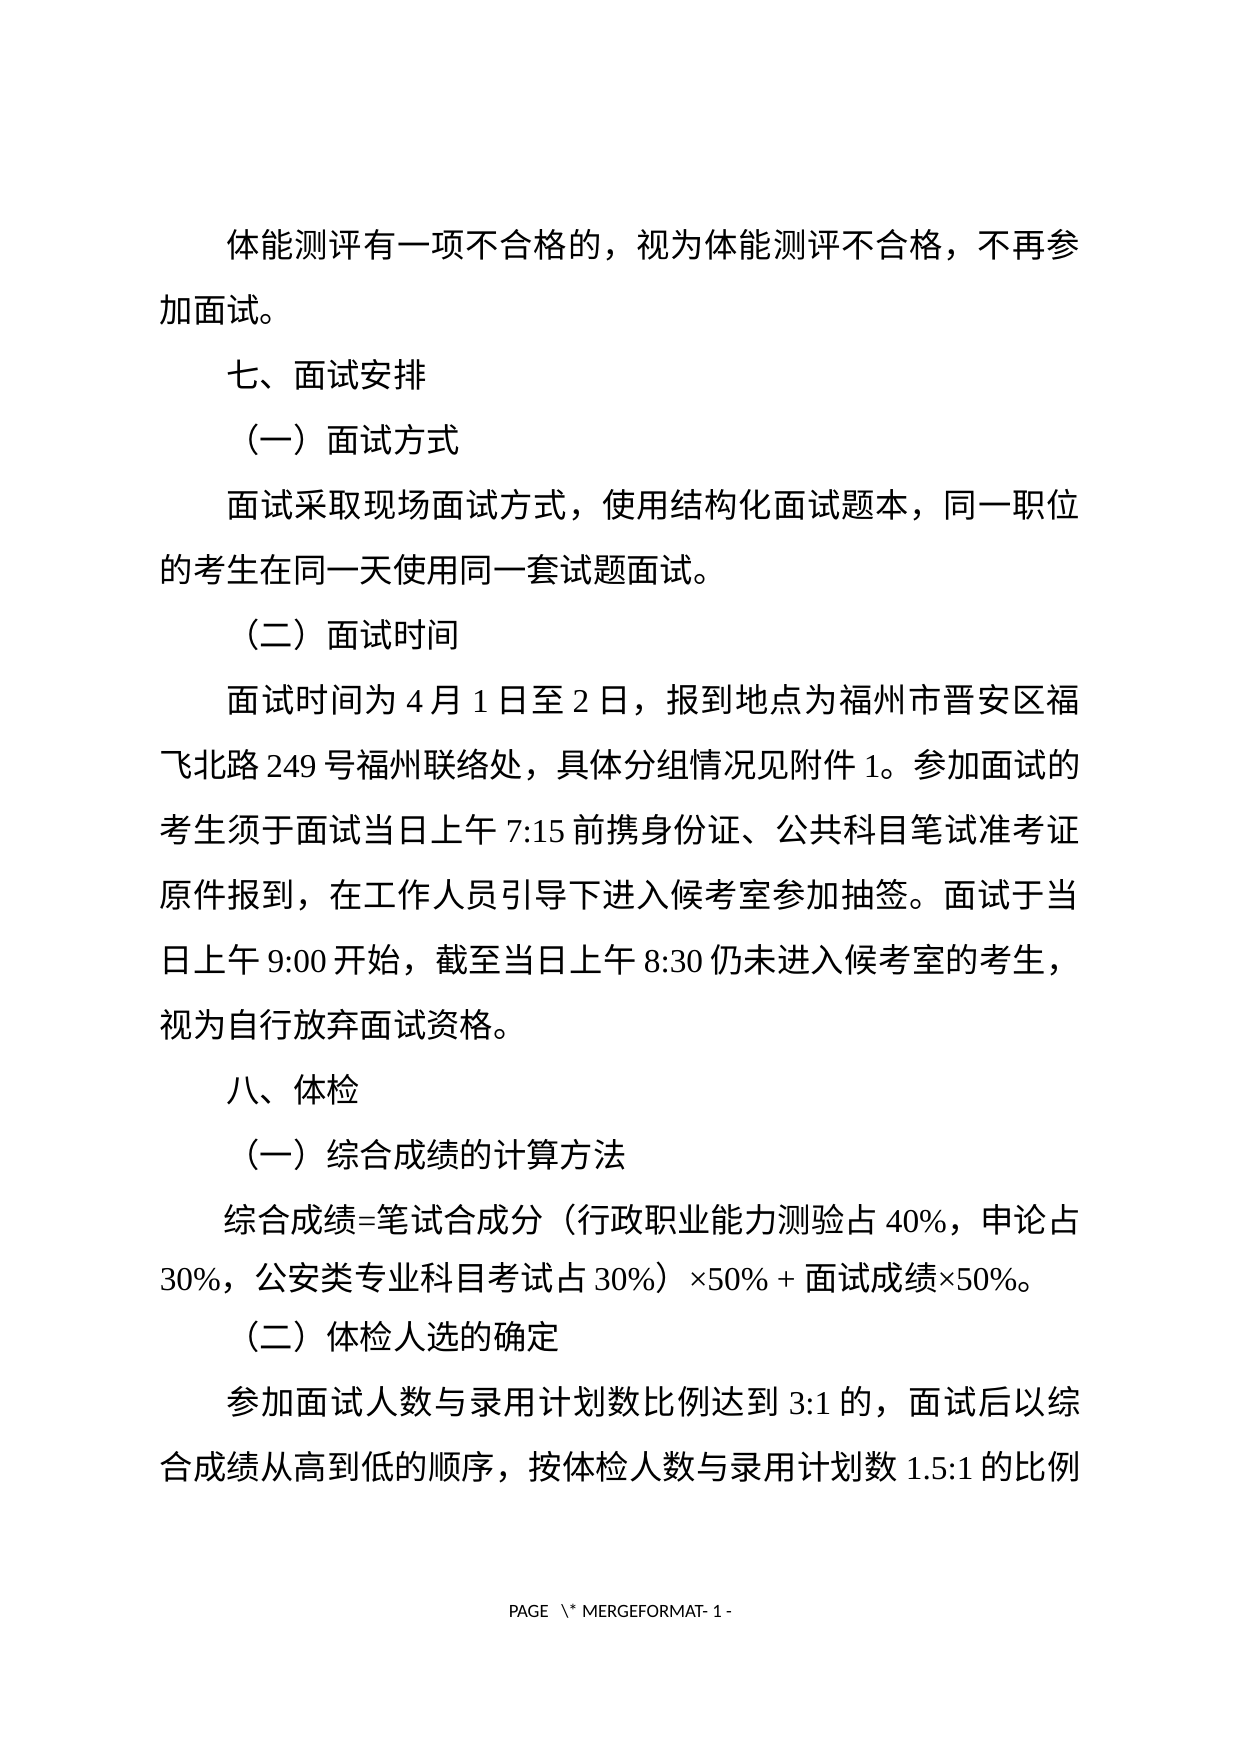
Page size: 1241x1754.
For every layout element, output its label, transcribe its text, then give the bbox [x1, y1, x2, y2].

text 八、体检 [159, 1056, 1081, 1121]
text 体能测评有一项不合格的，视为体能测评不合格，不再参加面试。 [159, 211, 1081, 341]
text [159, 1367, 1081, 1497]
text （一）面试方式 [159, 406, 1081, 471]
text （二）面试时间 [159, 601, 1081, 666]
text 综合成绩=笔试合成分（行政职业能力测验占40%，申论占30%，公安类专业科目考试占30%）×50% + 面试成绩×50%。 [159, 1186, 1081, 1302]
text 面试采取现场面试方式，使用结构化面试题本，同一职位的考生在同一天使用同一套试题面试。 [159, 471, 1081, 601]
text 面试时间为4月1日至2日，报到地点为福州市晋安区福飞北路249号福州联络处，具体分组情况见附件1。参加面试的考生须于面试当日上午7:15前携身份证、公共科目笔试准考证原件报到，在工作人员引导下进入候考室参加抽签。面试于当日上午9:00开始，截至当日上午8:30仍未进入候考室的考生，视为自行放弃面试资格。 [159, 666, 1081, 1056]
text （二）体检人选的确定 [159, 1302, 1081, 1367]
text 七、面试安排 [159, 341, 1081, 406]
text （一）综合成绩的计算方法 [159, 1121, 1081, 1186]
